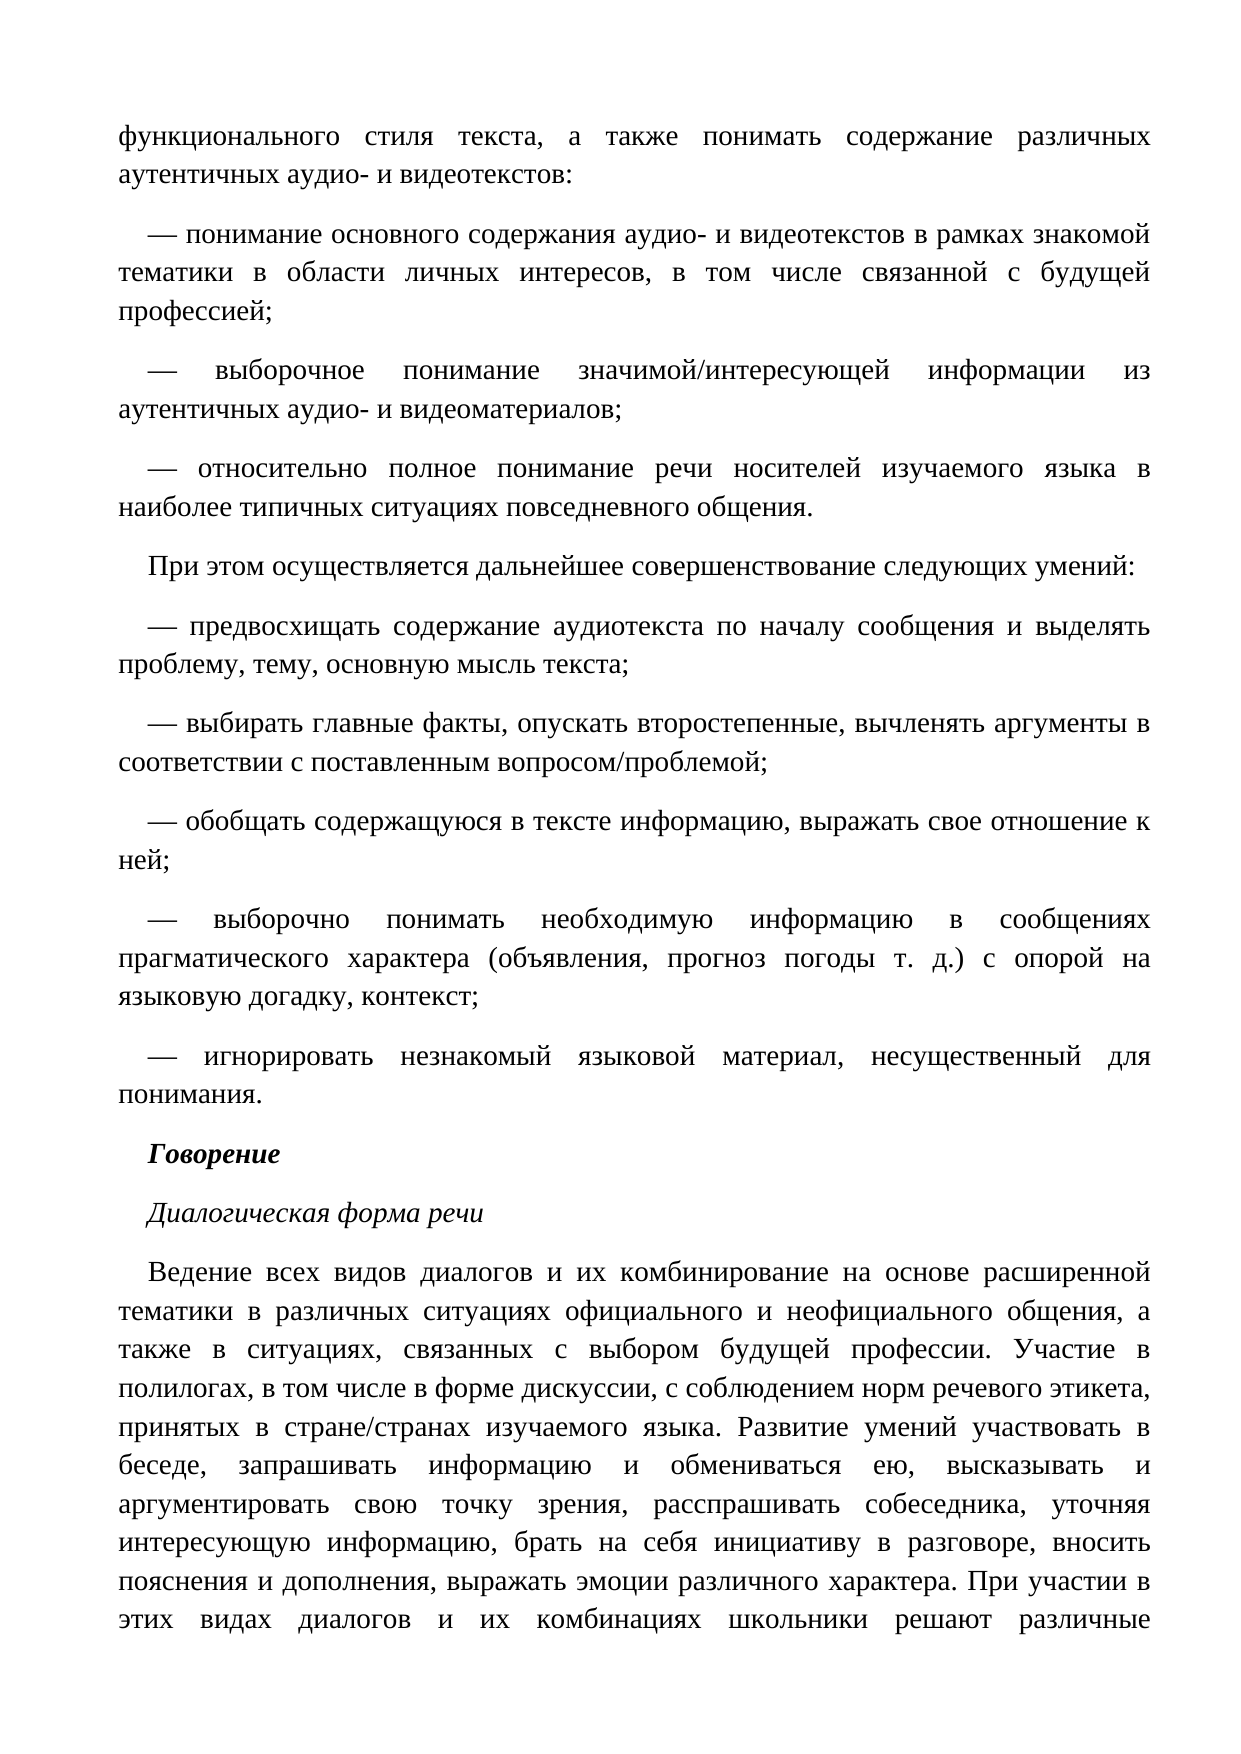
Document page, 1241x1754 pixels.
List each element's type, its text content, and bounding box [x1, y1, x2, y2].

text — понимание основного содержания аудио- и видеотекстов в рамках знакомой тематики в области личных интересов, в том числе связанной с будущей профессией; [118, 216, 1152, 327]
text Говорение [118, 1136, 1152, 1169]
text Диалогическая форма речи [118, 1195, 1152, 1229]
text — выборочное понимание значимой/интересующей информации из аутентичных аудио- и видеоматериалов; [118, 352, 1152, 424]
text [118, 118, 1152, 190]
text — выборочно понимать необходимую информацию в сообщениях прагматического характера (объявления, прогноз погоды т. д.) с опорой на языковую догадку, контекст; [118, 901, 1152, 1012]
text — игнорировать незнакомый языковой материал, несущественный для понимания. [118, 1038, 1152, 1110]
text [118, 1254, 1152, 1635]
text — относительно полное понимание речи носителей изучаемого языка в наиболее типичных ситуациях повседневного общения. [118, 450, 1152, 522]
text — обобщать содержащуюся в тексте информацию, выражать свое отношение к ней; [118, 803, 1152, 876]
text — предвосхищать содержание аудиотекста по началу сообщения и выделять проблему, тему, основную мысль текста; [118, 608, 1152, 680]
text — выбирать главные факты, опускать второстепенные, вычленять аргументы в соответствии с поставленным вопросом/проблемой; [118, 706, 1152, 778]
text При этом осуществляется дальнейшее совершенствование следующих умений: [118, 548, 1152, 582]
